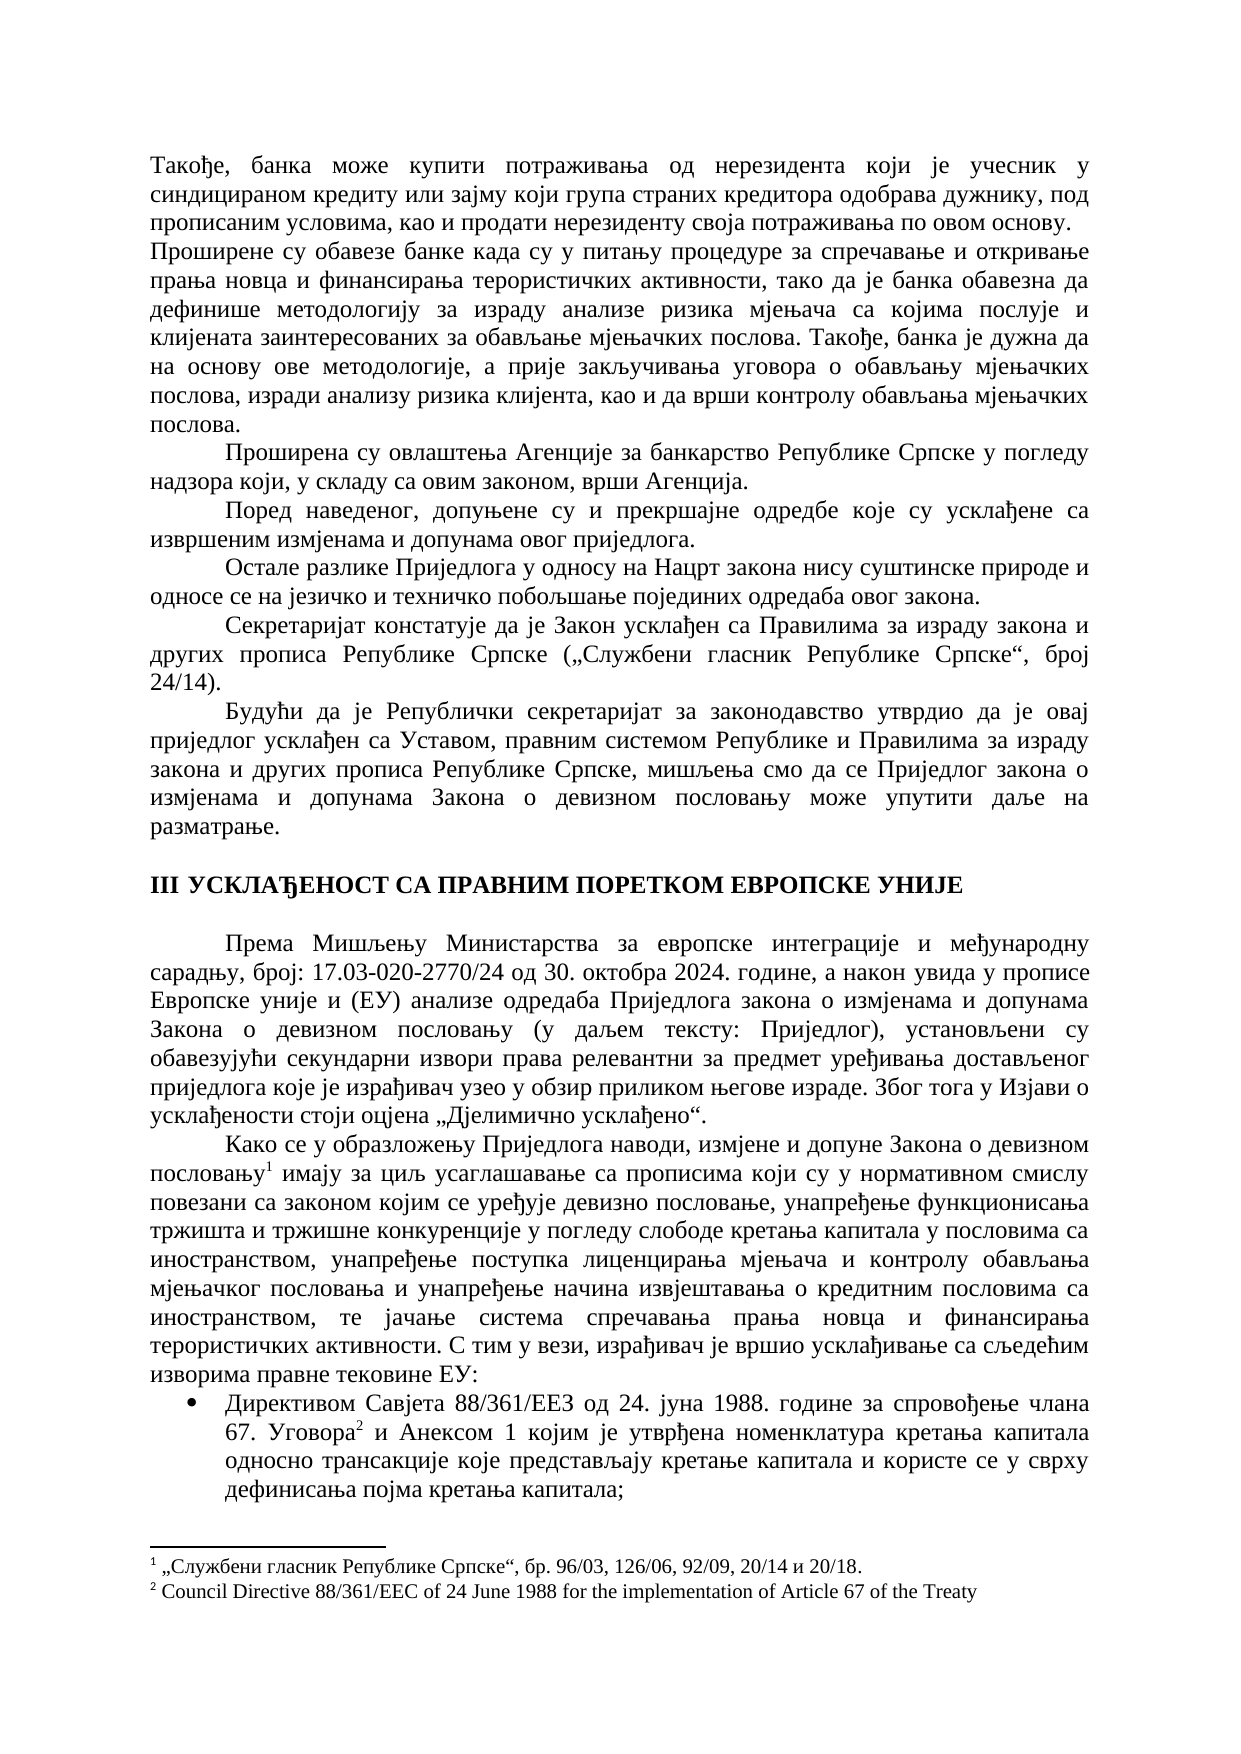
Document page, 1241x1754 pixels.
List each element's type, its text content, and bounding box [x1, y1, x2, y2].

text III УСКЛАЂЕНОСТ СА ПРАВНИМ ПОРЕТКОМ ЕВРОПСКЕ УНИЈЕ [150, 871, 1090, 899]
list Директивом Савјета 88/361/EEЗ од 24. јуна 1988. године за спровођење члана 67. Уговора и Анексом 1 којим је утврђена номенклатура кретања капитала односно трансакције које представљају кретање капитала и користе се у сврху дефинисања појма кретања капитала; [187, 1388, 1090, 1503]
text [150, 150, 1090, 236]
text Будући да је Републички секретаријат за законодавство утврдио да је овај приједлог усклађен са Уставом, правним системом Републике и Правилима за израду закона и других прописа Републике Српске, мишљења смо да се Приједлог закона о измјенама и допунама Закона о девизном пословању може упутити даље на разматрање. [150, 696, 1090, 840]
text Проширене су обавезе банке када су у питању процедуре за спречавање и откривање прања новца и финансирања терористичких активности, тако да је банка обавезна да дефинише методологију за израду анализе ризика мјењача са којима послује и клијената заинтересованих за обављање мјењачких послова. Такође, банка је дужна да на основу ове методологије, а прије закључивања уговора о обављању мјењачких послова, изради анализу ризика клијента, као и да врши контролу обављања мјењачких послова. [150, 236, 1090, 437]
text Поред наведеног, допуњене су и прекршајне одредбе које су усклађене са извршеним измјенама и допунама овог приједлога. [150, 495, 1090, 552]
text Проширена су овлаштења Агенције за банкарство Републике Српске у погледу надзора који, у складу са овим законом, врши Агенција. [150, 437, 1090, 495]
text Према Мишљењу Министарства за европске интеграције и међународну сарадњу, број: 17.03-020-2770/24 од 30. октобра 2024. године, а након увида у прописе Европске уније и (ЕУ) анализе одредаба Приједлога закона о измјенама и допунама Закона о девизном пословању (у даљем тексту: Приједлог), установљени су обавезујући секундарни извори права релевантни за предмет уређивања достављеног приједлога које је израђивач узео у обзир приликом његове израде. Због тога у Изјави о усклађености стоји оцјена „Дјелимично усклађено“. [150, 928, 1090, 1129]
text Како се у образложењу Приједлога наводи, измјене и допуне Закона о девизном пословању имају за циљ усаглашавање са прописима који су у нормативном смислу повезани са законом којим се уређује девизно пословање, унапређење функционисања тржишта и тржишне конкуренције у погледу слободе кретања капитала у пословима са иностранством, унапређење поступка лиценцирања мјењача и контролу обављања мјењачког пословања и унапређење начина извјештавања о кредитним пословима са иностранством, те јачање система спречавања прања новца и финансирања терористичких активности. С тим у вези, израђивач је вршио усклађивање са сљедећим изворима правне тековине ЕУ: [150, 1129, 1090, 1388]
text Секретаријат констатује да је Закон усклађен са Правилима за израду закона и других прописа Републике Српске („Службени гласник Републике Српске“, број 24/14). [150, 610, 1090, 696]
text Остале разлике Приједлога у односу на Нацрт закона нису суштинске природе и односе се на језичко и техничко побољшање појединих одредаба овог закона. [150, 552, 1090, 610]
